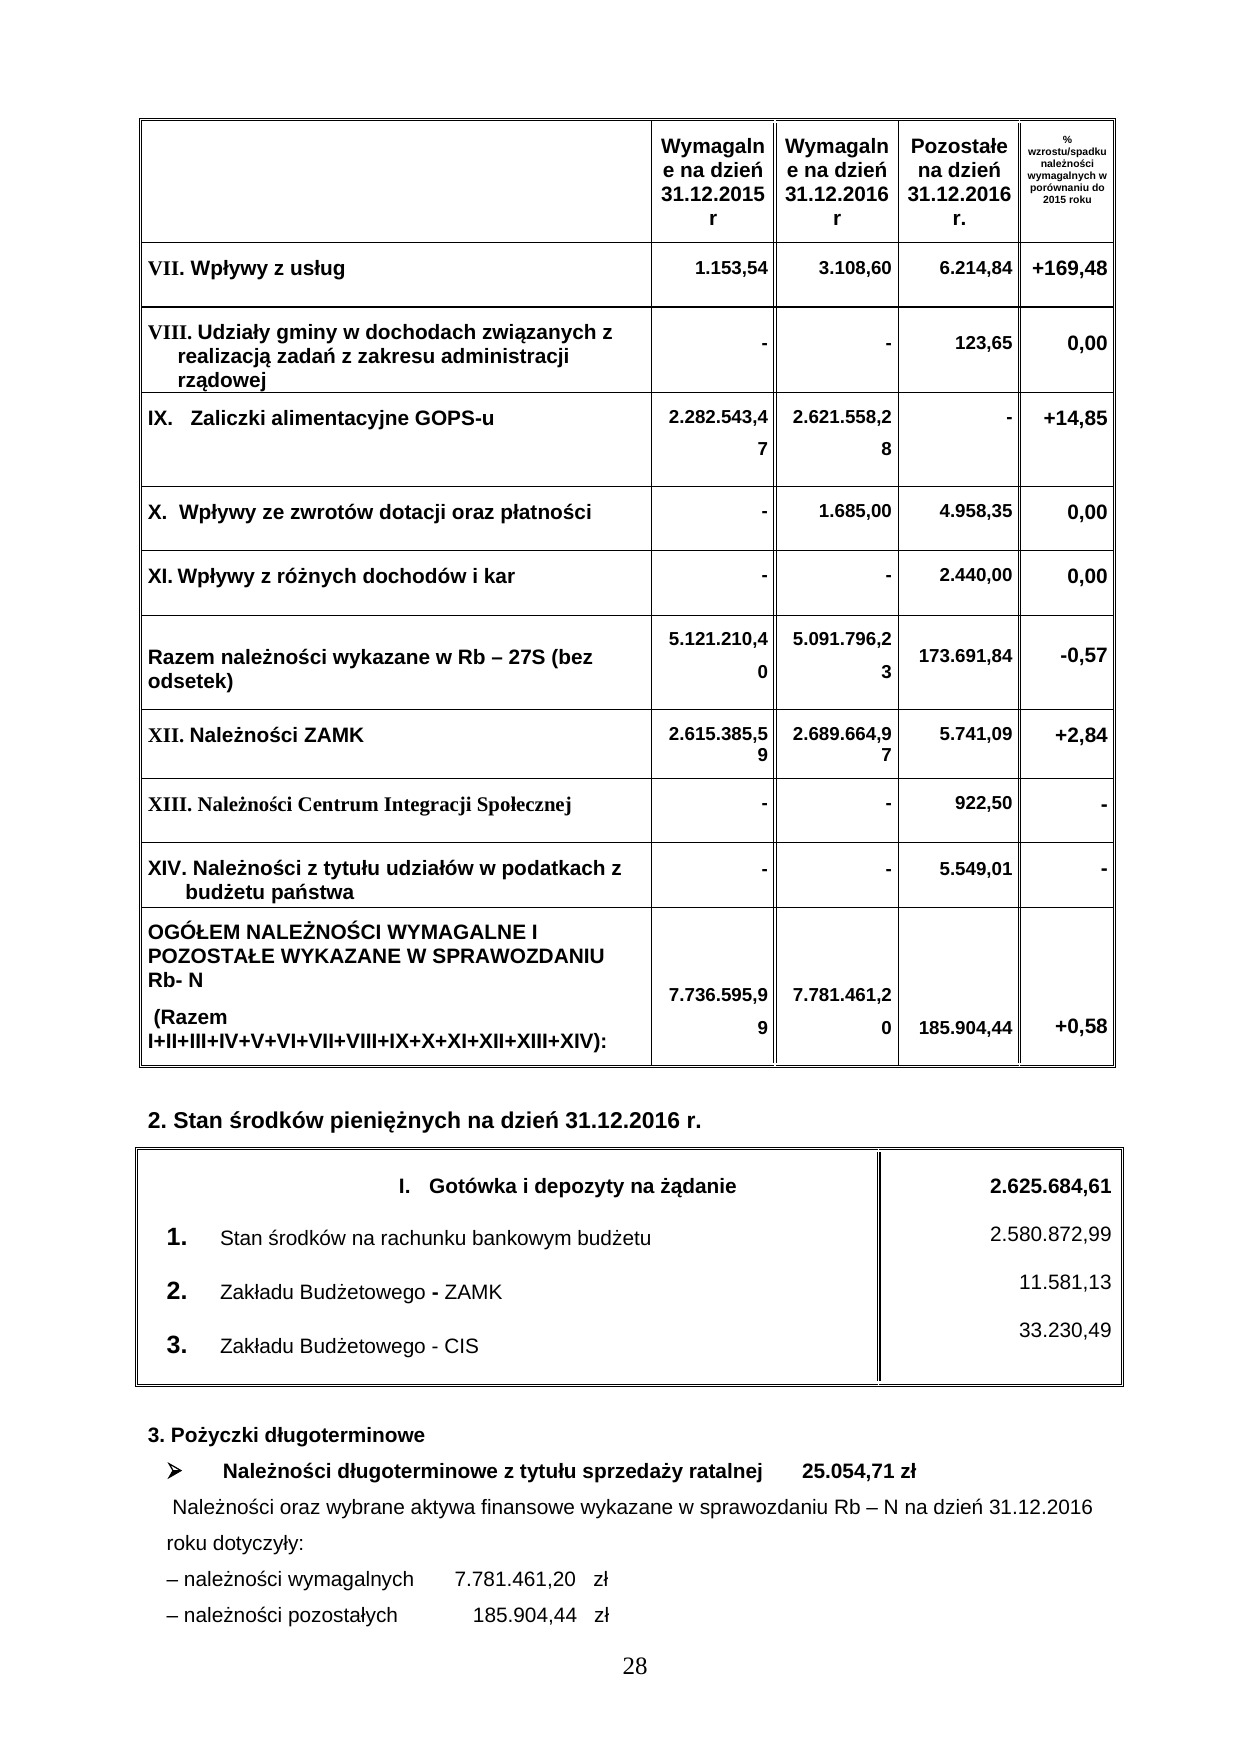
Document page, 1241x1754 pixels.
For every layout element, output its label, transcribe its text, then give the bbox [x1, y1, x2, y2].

table_header 2.625.684,61 2.580.872,99 11.581,13 33.230,49 [879, 1150, 1121, 1383]
table_cell +2,84 [1021, 710, 1113, 778]
table_cell 0,00 [1021, 487, 1113, 550]
table_cell 6.214,84 [899, 243, 1018, 306]
table_cell 2.282.543,47 [652, 393, 773, 486]
table_cell XIII. Należności Centrum Integracji Społecznej [142, 779, 651, 842]
table_cell 123,65 [899, 308, 1018, 392]
table_cell 5.741,09 [899, 710, 1018, 778]
table_cell - [652, 308, 773, 392]
table_cell 5.091.796,23 [777, 616, 898, 709]
table_cell - [1021, 843, 1113, 907]
table_header Gotówka i depozyty na żądanie Stan środków na rachunku bankowym budżetu Zakładu Budżetowego - ZAMK Zakładu Budżetowego - CIS [136, 1148, 879, 1383]
table_cell Razem należności wykazane w Rb – 27S (bez odsetek) [142, 616, 651, 709]
table_cell 1.153,54 [652, 243, 773, 306]
table_cell +14,85 [1021, 393, 1113, 486]
table_cell +169,48 [1021, 243, 1113, 306]
table_cell - [777, 843, 898, 907]
list Należności długoterminowe z tytułu sprzedaży ratalnej 25.054,71 zł [166, 1458, 1122, 1483]
table_cell 5.549,01 [899, 843, 1018, 907]
table_cell - [777, 779, 898, 842]
table_cell - [652, 551, 773, 615]
table_cell 2.621.558,28 [777, 393, 898, 486]
text Należności oraz wybrane aktywa finansowe wykazane w sprawozdaniu Rb – N na dzień 31.12.2016 roku dotyczyły: [166, 1494, 1122, 1554]
table_cell -0,57 [1021, 616, 1113, 709]
table_cell 1.685,00 [777, 487, 898, 550]
table_cell - [777, 551, 898, 615]
table_cell - [1021, 779, 1113, 842]
table_header % wzrostu/spadku należności wymagalnych w porównaniu do 2015 roku [1020, 121, 1113, 242]
table_cell - [899, 393, 1018, 486]
table_cell - [652, 487, 773, 550]
table_cell 185.904,44 [899, 908, 1019, 1065]
table_cell 2.689.664,97 [777, 710, 898, 778]
table_cell VII. Wpływy z usług [142, 243, 651, 306]
table_cell 7.781.461,20 [775, 908, 898, 1065]
text 3. Pożyczki długoterminowe [148, 1423, 1122, 1447]
table_cell 0,00 [1021, 308, 1113, 392]
table_cell - [652, 779, 773, 842]
table_cell VIII. Udziały gminy w dochodach związanych z realizacją zadań z zakresu administracji rządowej [142, 308, 651, 392]
table_cell 922,50 [899, 779, 1018, 842]
table_cell XIV. Należności z tytułu udziałów w podatkach z budżetu państwa [142, 843, 651, 907]
table_cell 173.691,84 [899, 616, 1018, 709]
table_cell IX. Zaliczki alimentacyjne GOPS-u [142, 393, 651, 486]
table_cell Wpływy z różnych dochodów i kar [142, 551, 651, 615]
table_cell 2.440,00 [899, 551, 1018, 615]
table_cell - [652, 843, 773, 907]
table_header Wymagalne na dzień 31.12.2016r [775, 121, 898, 242]
table_cell - [777, 308, 898, 392]
table_cell 7.736.595,99 [652, 908, 775, 1065]
table_cell 4.958,35 [899, 487, 1018, 550]
table_header [142, 121, 651, 242]
table_header Wymagalne na dzień 31.12.2015r [651, 119, 775, 242]
table_cell +0,58 [1020, 908, 1113, 1065]
table_cell 2.615.385,59 [652, 710, 773, 778]
text 2. Stan środków pieniężnych na dzień 31.12.2016 r. [148, 1107, 1122, 1134]
table_header Pozostałe na dzień 31.12.2016r. [899, 121, 1019, 242]
table_cell XII. Należności ZAMK [142, 710, 651, 778]
table_cell 0,00 [1021, 551, 1113, 615]
table_cell 3.108,60 [777, 243, 898, 306]
text – należności pozostałych 185.904,44 zł [166, 1602, 1122, 1626]
table_cell X. Wpływy ze zwrotów dotacji oraz płatności [142, 487, 651, 550]
table_cell 5.121.210,40 [652, 616, 773, 709]
text – należności wymagalnych 7.781.461,20 zł [166, 1566, 1122, 1590]
table_cell OGÓŁEM NALEŻNOŚCI WYMAGALNE I POZOSTAŁE WYKAZANE W SPRAWOZDANIU Rb- N (Razem I+II+III+IV+V+VI+VII+VIII+IX+X+XI+XII+XIII+XIV): [142, 908, 651, 1065]
